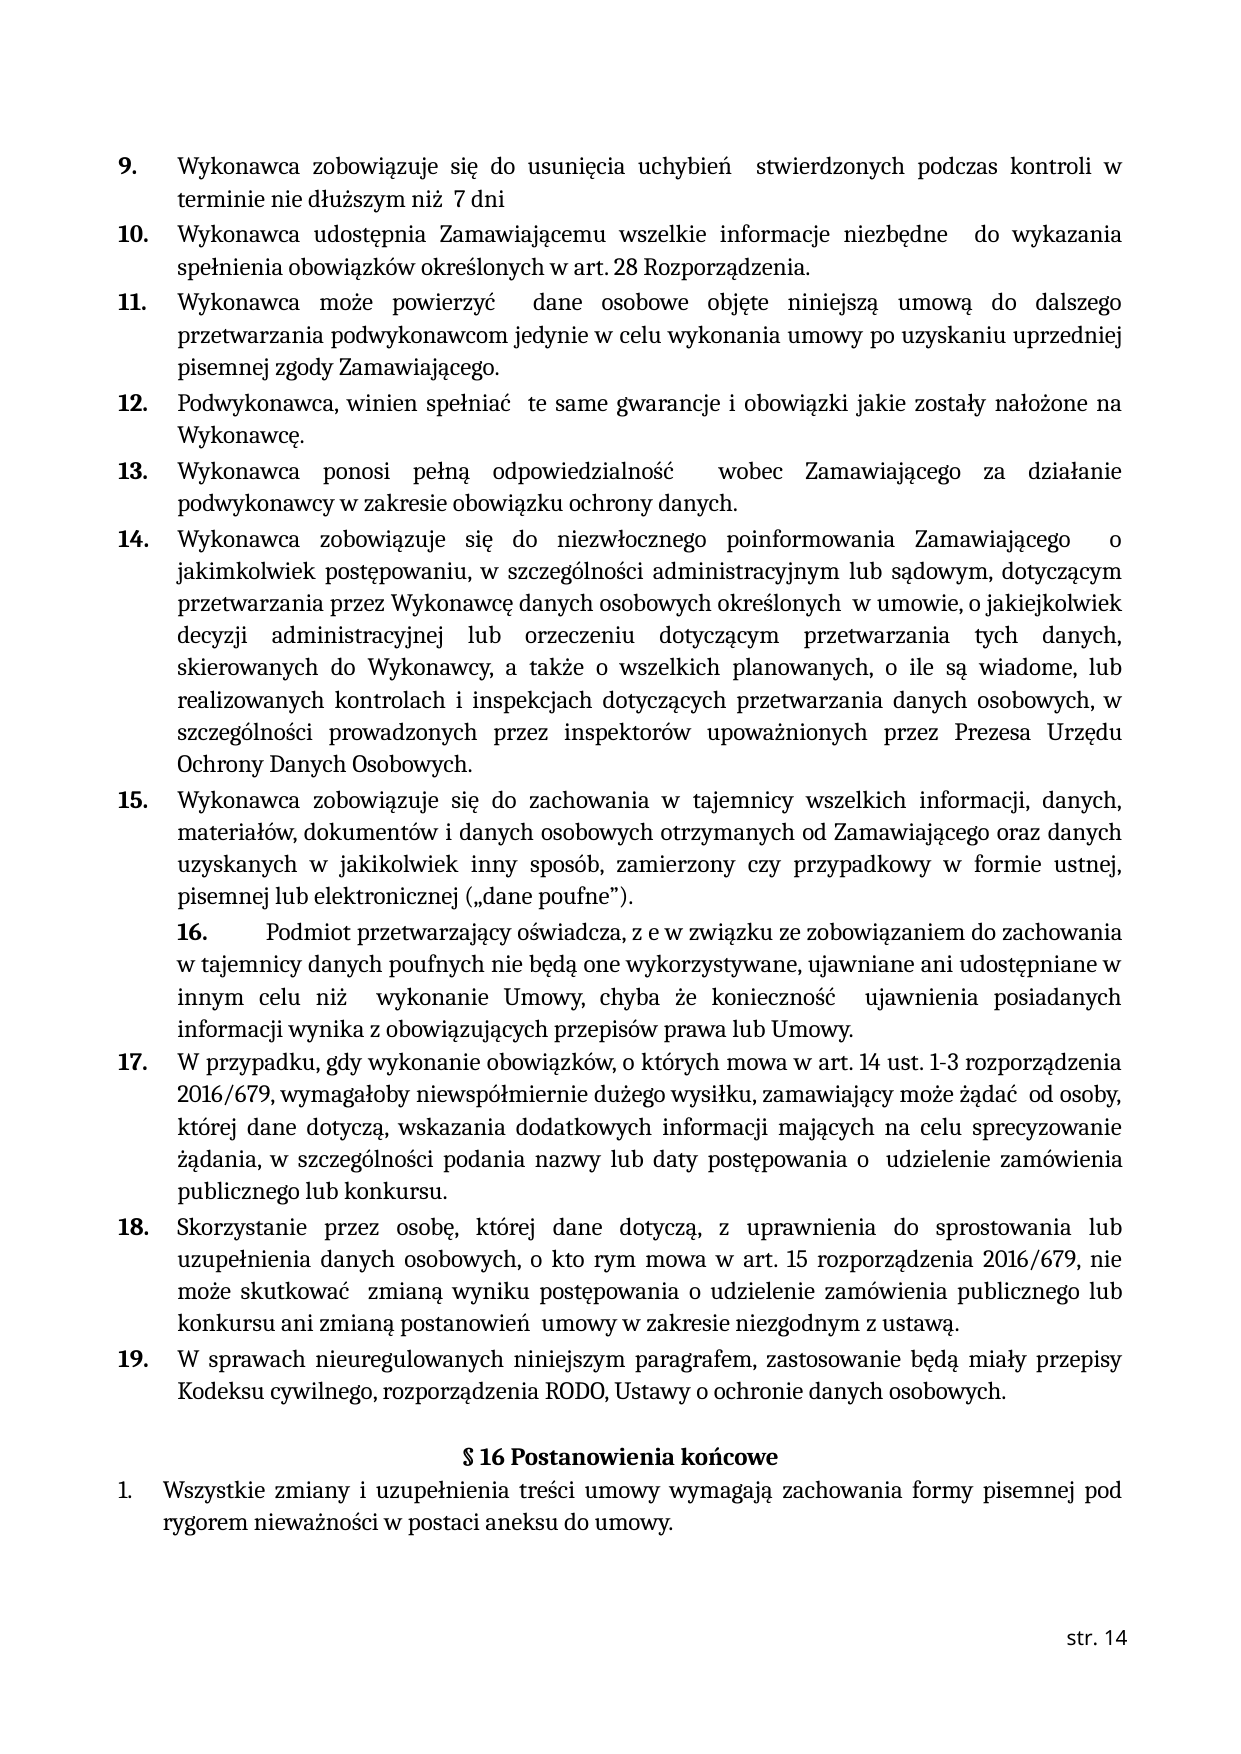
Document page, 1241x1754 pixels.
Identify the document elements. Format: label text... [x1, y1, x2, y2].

list W przypadku, gdy wykonanie obowiązków, o których mowa w art. 14 ust. 1-3 rozporządzenia 2016/679, wymagałoby niewspółmiernie dużego wysiłku, zamawiający może żądać od osoby, której dane dotyczą, wskazania dodatkowych informacji mających na celu sprecyzowanie żądania, w szczególności podania nazwy lub daty postępowania o udzielenie zamówienia publicznego lub konkursu. [118, 1048, 1123, 1206]
list Wykonawca zobowiązuje się do niezwłocznego poinformowania Zamawiającego o jakimkolwiek postępowaniu, w szczególności administracyjnym lub sądowym, dotyczącym przetwarzania przez Wykonawcę danych osobowych określonych w umowie, o jakiejkolwiek decyzji administracyjnej lub orzeczeniu dotyczącym przetwarzania tych danych, skierowanych do Wykonawcy, a także o wszelkich planowanych, o ile są wiadome, lub realizowanych kontrolach i inspekcjach dotyczących przetwarzania danych osobowych, w szczególności prowadzonych przez inspektorów upoważnionych przez Prezesa Urzędu Ochrony Danych Osobowych. [118, 524, 1123, 779]
subtitle § 16 Postanowienia końcowe [129, 1443, 1111, 1472]
list Wykonawca zobowiązuje się do zachowania w tajemnicy wszelkich informacji, danych, materiałów, dokumentów i danych osobowych otrzymanych od Zamawiającego oraz danych uzyskanych w jakikolwiek inny sposób, zamierzony czy przypadkowy w formie ustnej, pisemnej lub elektronicznej („dane poufne”). [118, 786, 1123, 911]
list Podmiot przetwarzający oświadcza, z e w związku ze zobowiązaniem do zachowania w tajemnicy danych poufnych nie będą one wykorzystywane, ujawniane ani udostępniane w innym celu niż wykonanie Umowy, chyba że konieczność ujawnienia posiadanych informacji wynika z obowiązujących przepisów prawa lub Umowy. [177, 918, 1123, 1043]
list W sprawach nieuregulowanych niniejszym paragrafem, zastosowanie będą miały przepisy Kodeksu cywilnego, rozporządzenia RODO, Ustawy o ochronie danych osobowych. [118, 1345, 1123, 1406]
list Wykonawca udostępnia Zamawiającemu wszelkie informacje niezbędne do wykazania spełnienia obowiązków określonych w art. 28 Rozporządzenia. [118, 220, 1123, 281]
list Podwykonawca, winien spełniać te same gwarancje i obowiązki jakie zostały nałożone na Wykonawcę. [118, 388, 1123, 449]
list Wykonawca zobowiązuje się do usunięcia uchybień stwierdzonych podczas kontroli w terminie nie dłuższym niż 7 dni [118, 152, 1123, 213]
list Skorzystanie przez osobę, której dane dotyczą, z uprawnienia do sprostowania lub uzupełnienia danych osobowych, o kto rym mowa w art. 15 rozporządzenia 2016/679, nie może skutkować zmianą wyniku postępowania o udzielenie zamówienia publicznego lub konkursu ani zmianą postanowień umowy w zakresie niezgodnym z ustawą. [118, 1213, 1123, 1338]
list Wykonawca ponosi pełną odpowiedzialność wobec Zamawiającego za działanie podwykonawcy w zakresie obowiązku ochrony danych. [118, 457, 1123, 517]
list Wszystkie zmiany i uzupełnienia treści umowy wymagają zachowania formy pisemnej pod rygorem nieważności w postaci aneksu do umowy. [118, 1476, 1123, 1537]
list Wykonawca może powierzyć dane osobowe objęte niniejszą umową do dalszego przetwarzania podwykonawcom jedynie w celu wykonania umowy po uzyskaniu uprzedniej pisemnej zgody Zamawiającego. [118, 288, 1123, 381]
